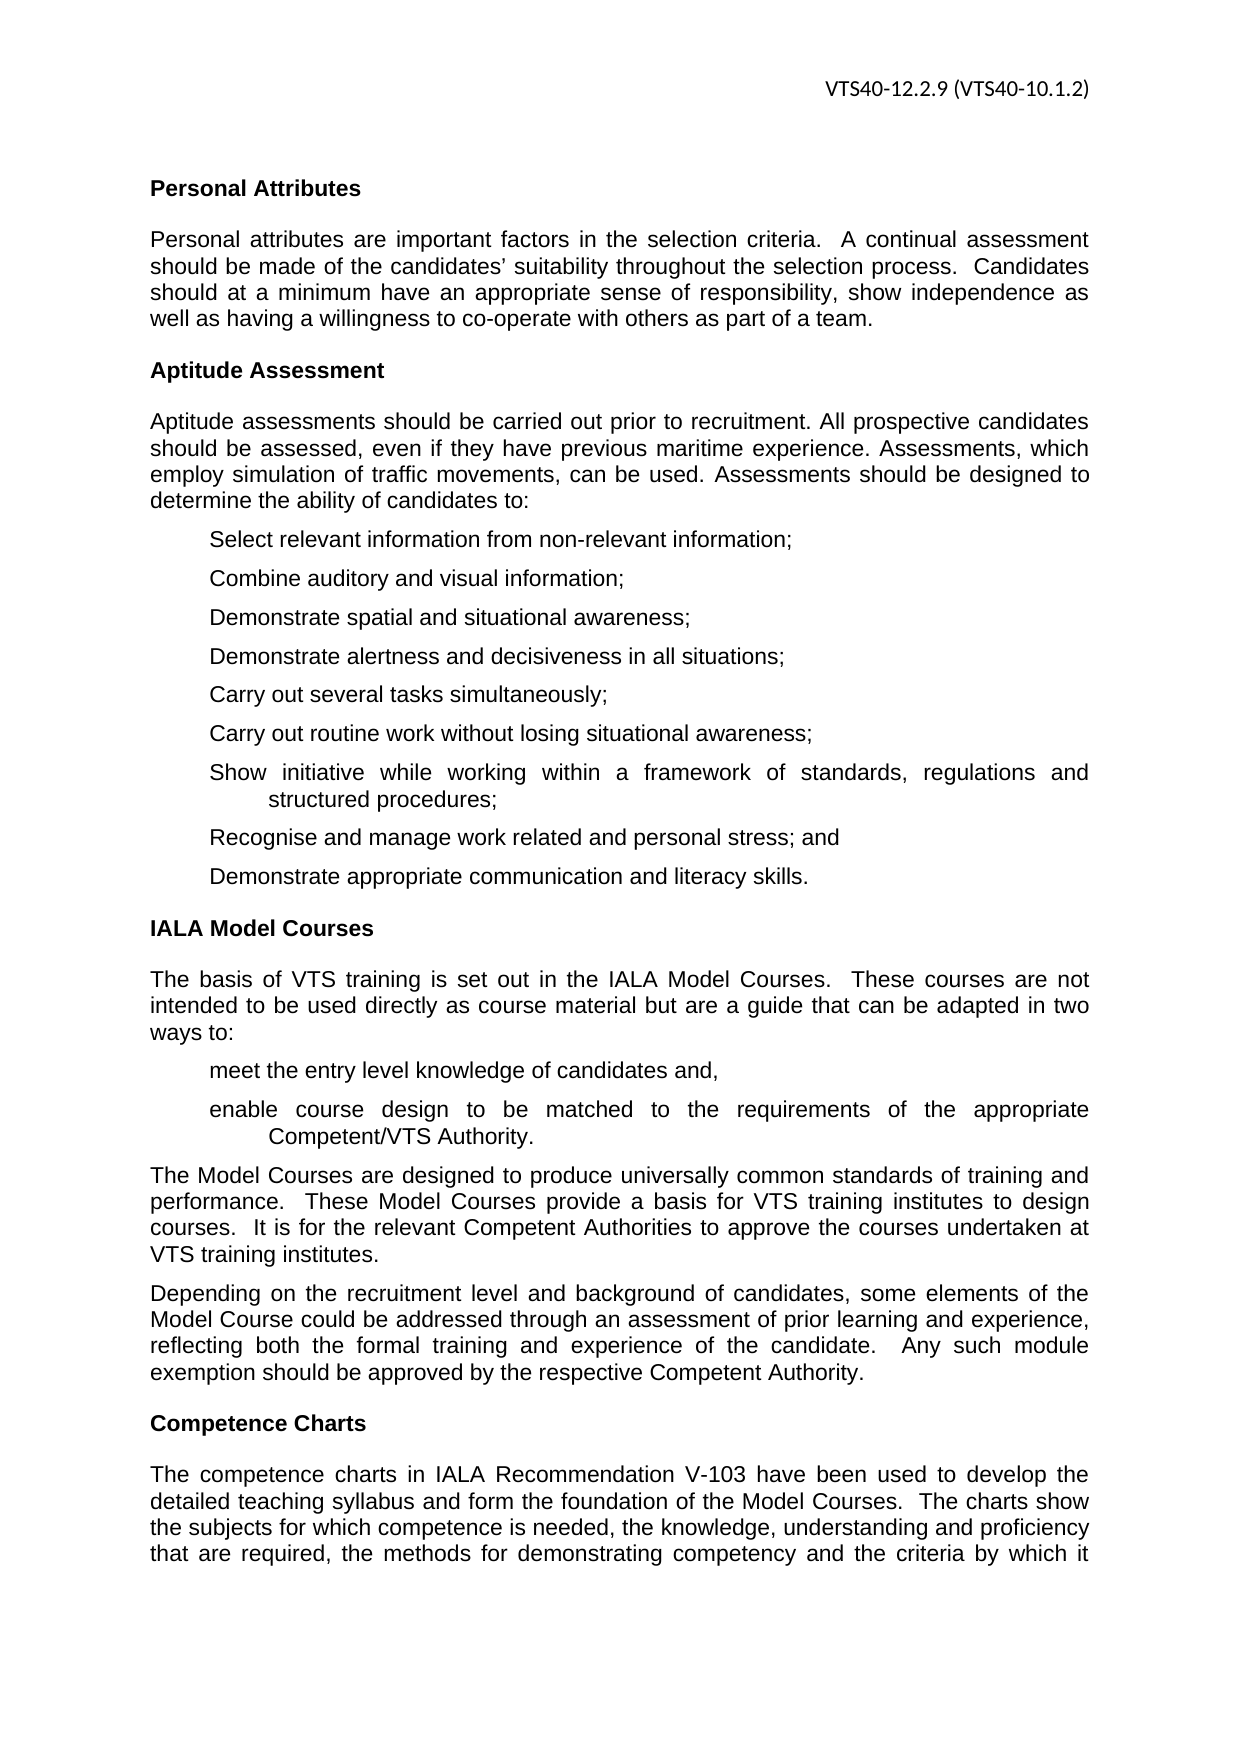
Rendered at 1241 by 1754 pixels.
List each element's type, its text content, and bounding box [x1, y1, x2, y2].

text enable course design to be matched to the requirements of the appropriate Competent/VTS Authority. [209, 1096, 1090, 1149]
text Carry out routine work without losing situational awareness; [209, 720, 1090, 747]
text The basis of VTS training is set out in the IALA Model Courses. These courses are not intended to be used directly as course material but are a guide that can be adapted in two ways to: [150, 966, 1090, 1045]
text Demonstrate spatial and situational awareness; [209, 604, 1090, 630]
text Depending on the recruitment level and background of candidates, some elements of the Model Course could be addressed through an assessment of prior learning and experience, reflecting both the formal training and experience of the candidate. Any such module exemption should be approved by the respective Competent Authority. [150, 1279, 1090, 1385]
list Aptitude Assessment [150, 357, 1090, 383]
text Demonstrate appropriate communication and literacy skills. [209, 863, 1090, 889]
text Combine auditory and visual information; [209, 565, 1090, 591]
text Personal attributes are important factors in the selection criteria. A continual assessment should be made of the candidates’ suitability throughout the selection process. Candidates should at a minimum have an appropriate sense of responsibility, show independence as well as having a willingness to co-operate with others as part of a team. [150, 226, 1090, 332]
text Carry out several tasks simultaneously; [209, 681, 1090, 708]
text Select relevant information from non-relevant information; [209, 526, 1090, 552]
list Competence Charts [150, 1410, 1090, 1436]
list IALA Model Courses [150, 914, 1090, 941]
text Aptitude assessments should be carried out prior to recruitment. All prospective candidates should be assessed, even if they have previous maritime experience. Assessments, which employ simulation of traffic movements, can be used. Assessments should be designed to determine the ability of candidates to: [150, 408, 1090, 513]
text The Model Courses are designed to produce universally common standards of training and performance. These Model Courses provide a basis for VTS training institutes to design courses. It is for the relevant Competent Authorities to approve the courses undertaken at VTS training institutes. [150, 1162, 1090, 1267]
text Demonstrate alertness and decisiveness in all situations; [209, 643, 1090, 669]
text Recognise and manage work related and personal stress; and [209, 824, 1090, 851]
text meet the entry level knowledge of candidates and, [209, 1057, 1090, 1084]
text Show initiative while working within a framework of standards, regulations and structured procedures; [209, 759, 1090, 812]
list Personal Attributes [150, 175, 1090, 201]
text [150, 1461, 1090, 1567]
